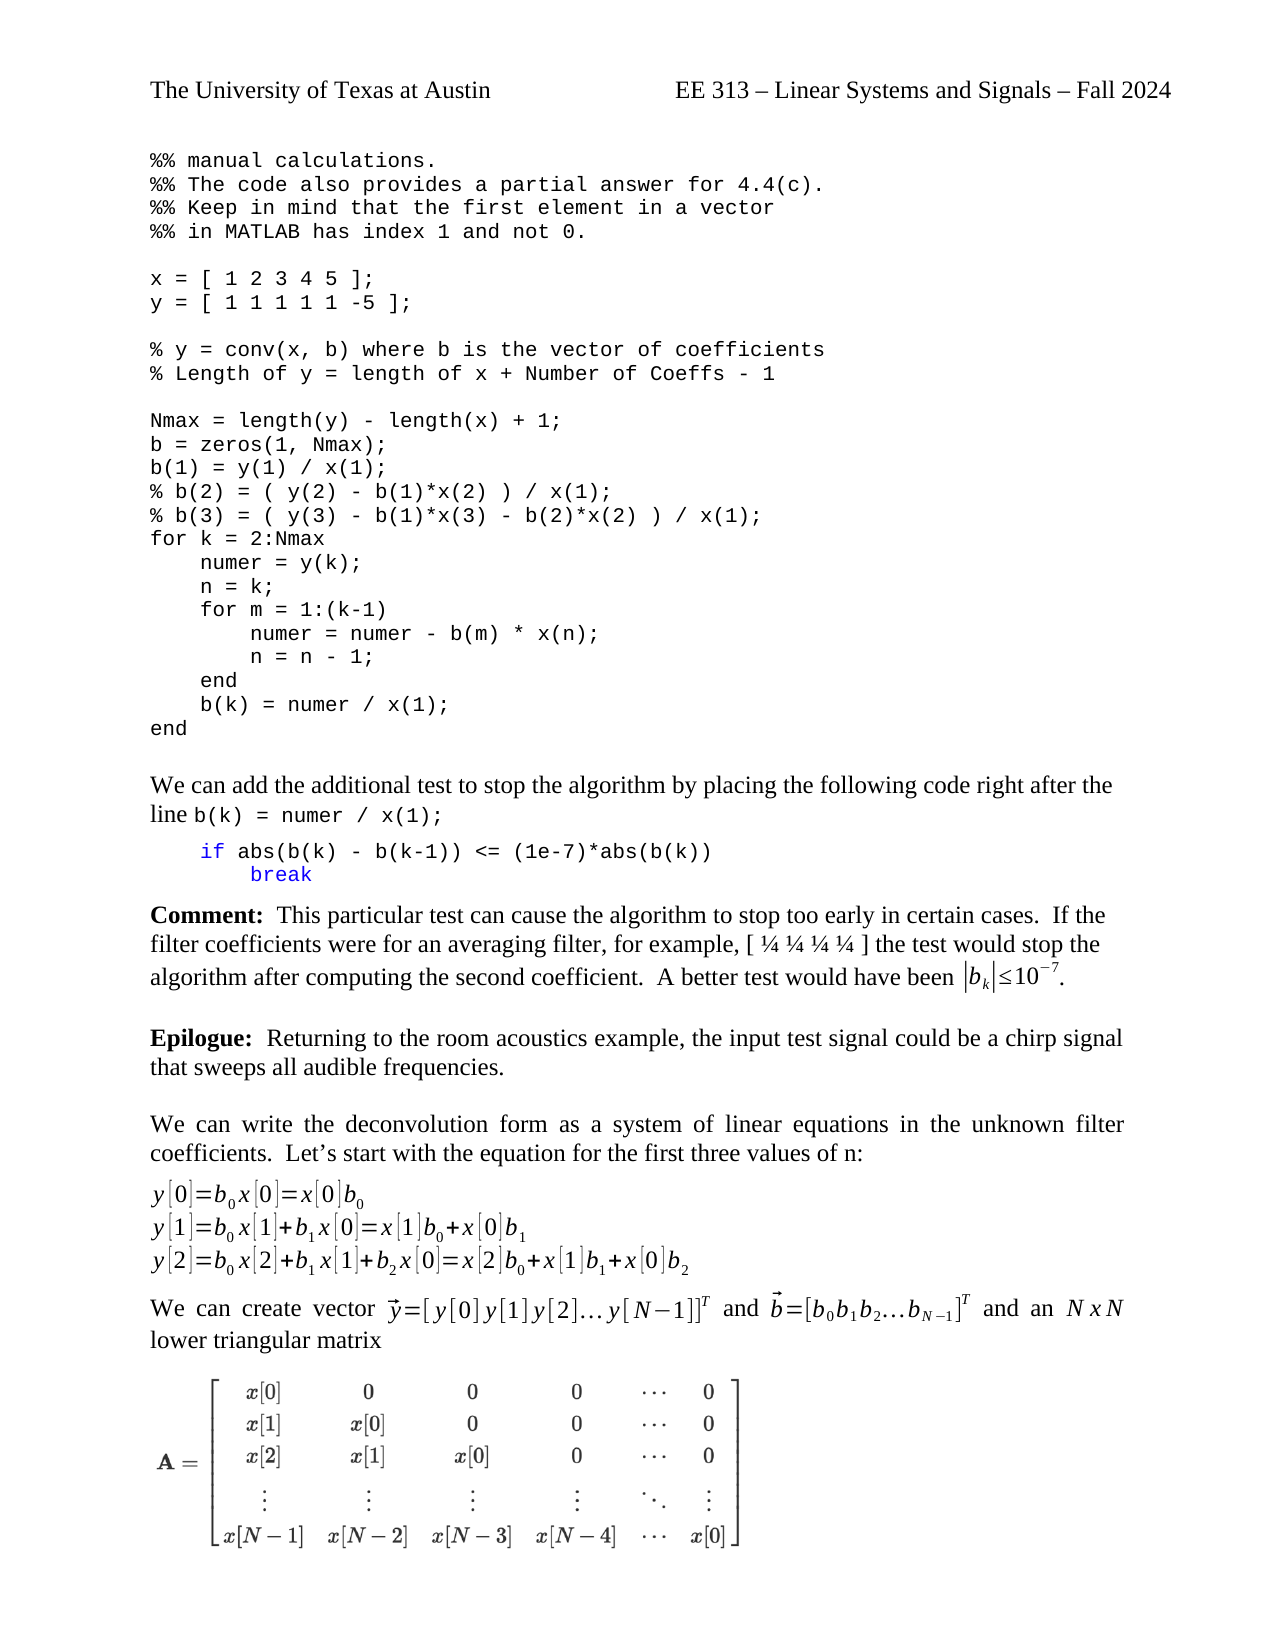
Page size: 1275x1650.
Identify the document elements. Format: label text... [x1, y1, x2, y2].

text % b(3) = ( y(3) - b(1)*x(3) - b(2)*x(2) ) / x(1); [150, 505, 1125, 528]
text break [150, 864, 1125, 888]
text b = zeros(1, Nmax); [150, 434, 1125, 457]
text % y = conv(x, b) where b is the vector of coefficients [150, 339, 1125, 363]
text Nmax = length(y) - length(x) + 1; [150, 410, 1125, 434]
text b(k) = numer / x(1); [150, 694, 1125, 717]
text % Length of y = length of x + Number of Coeffs - 1 [150, 363, 1125, 386]
text We can write the deconvolution form as a system of linear equations in the unknown filter coefficients. Let’s start with the equation for the first three values of n: [150, 1109, 1125, 1167]
text %% manual calculations. [150, 150, 1125, 174]
text for k = 2:Nmax [150, 528, 1125, 552]
text b(1) = y(1) / x(1); [150, 457, 1125, 481]
text numer = numer - b(m) * x(n); [150, 623, 1125, 647]
text end [150, 717, 1125, 741]
text n = n - 1; [150, 647, 1125, 670]
text end [150, 670, 1125, 694]
text for m = 1:(k-1) [150, 599, 1125, 623]
text Epilogue: Returning to the room acoustics example, the input test signal could be a chirp signal that sweeps all audible frequencies. [150, 1023, 1125, 1081]
text if abs(b(k) - b(k-1)) <= (1e-7)*abs(b(k)) [150, 841, 1125, 864]
text n = k; [150, 576, 1125, 599]
text Comment: This particular test can cause the algorithm to stop too early in certain cases. If the filter coefficients were for an averaging filter, for example, [ ¼ ¼ ¼ ¼ ] the test would stop the algorithm after computing the second coefficient. A better test would have been . [150, 901, 1125, 994]
text x = [ 1 2 3 4 5 ]; [150, 268, 1125, 292]
text We can add the additional test to stop the algorithm by placing the following code right after the line b(k) = numer / x(1); [150, 770, 1125, 828]
text y = [ 1 1 1 1 1 -5 ]; [150, 292, 1125, 316]
text %% Keep in mind that the first element in a vector [150, 197, 1125, 221]
text numer = y(k); [150, 552, 1125, 576]
text % b(2) = ( y(2) - b(1)*x(2) ) / x(1); [150, 481, 1125, 505]
text %% in MATLAB has index 1 and not 0. [150, 221, 1125, 244]
text %% The code also provides a partial answer for 4.4(c). [150, 174, 1125, 197]
picture [150, 1356, 752, 1563]
text We can create vector and and an lower triangular matrix [150, 1290, 1125, 1354]
